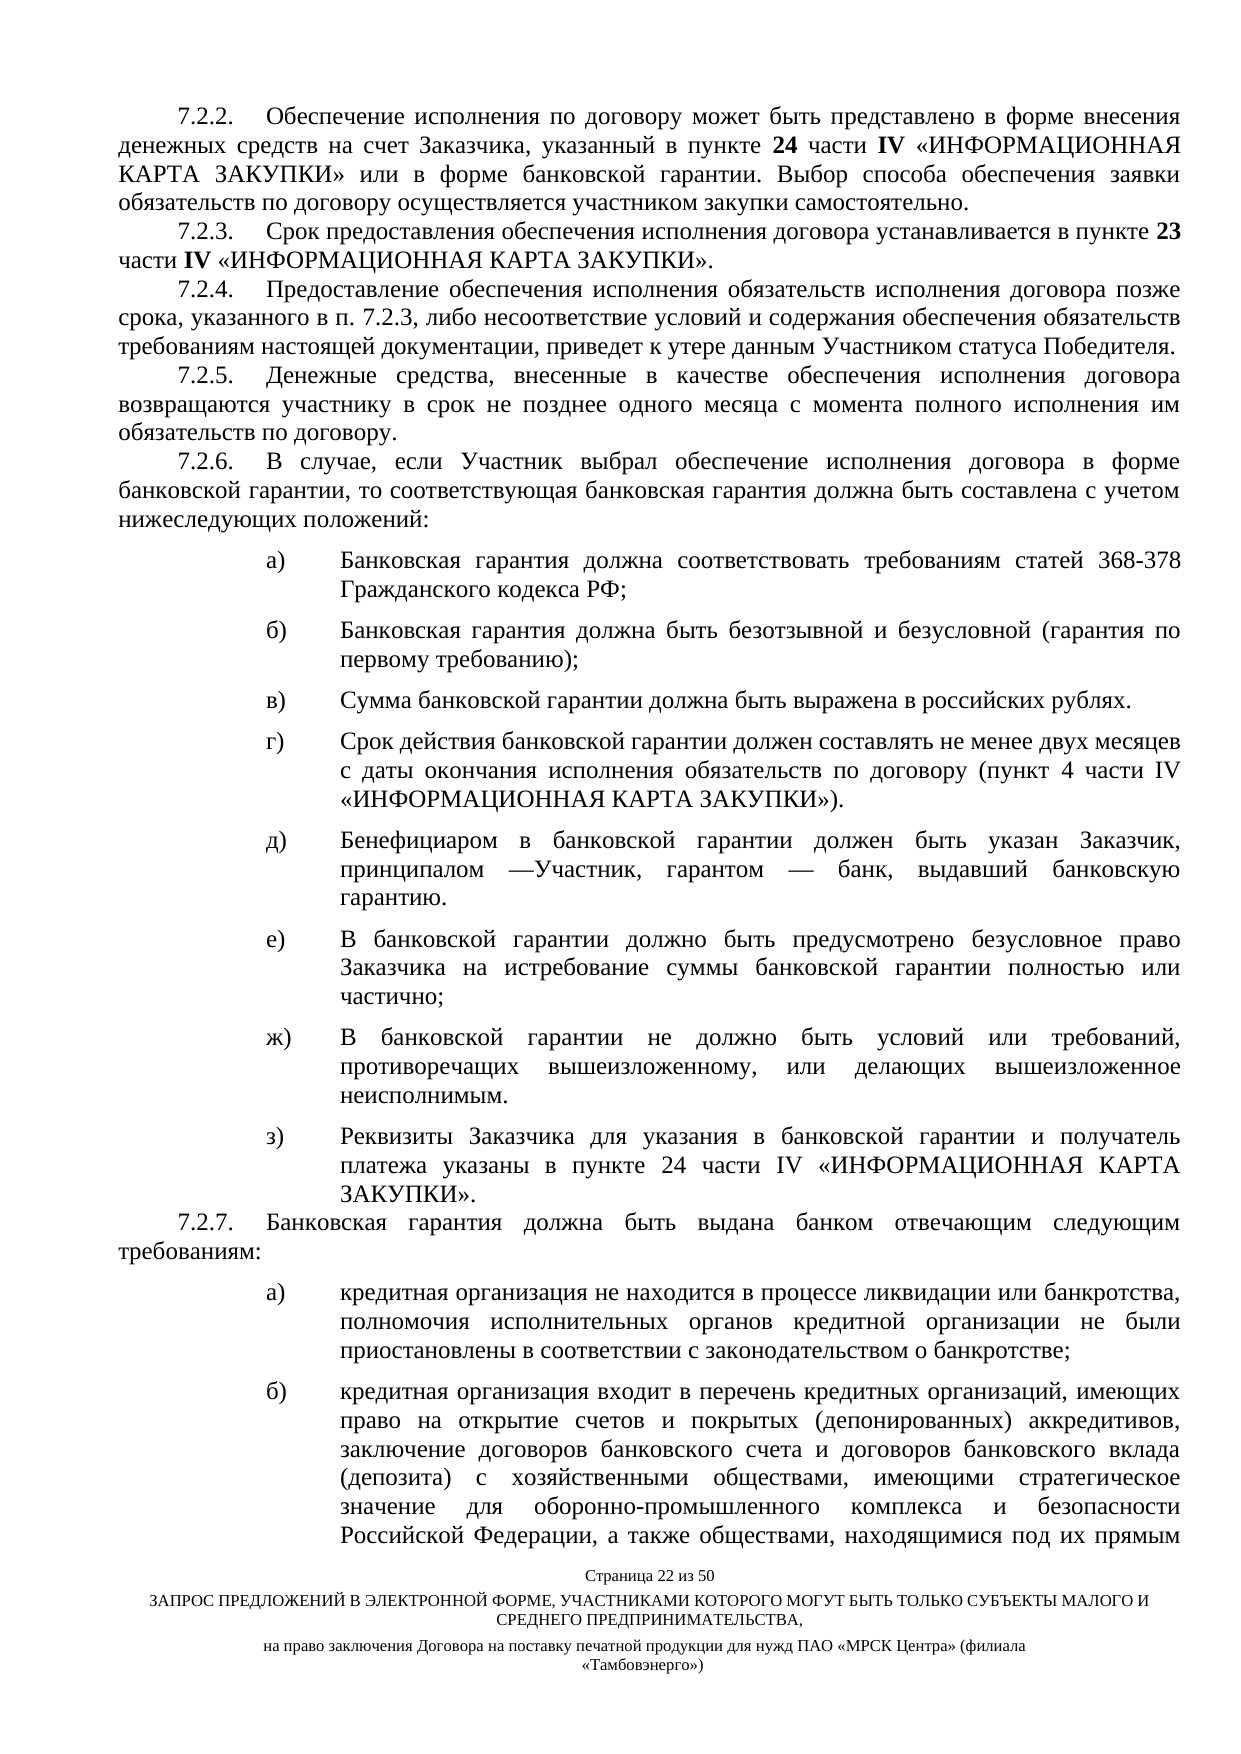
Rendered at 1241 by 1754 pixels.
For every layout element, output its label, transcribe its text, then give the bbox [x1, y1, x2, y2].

list В банковской гарантии не должно быть условий или требований, противоречащих вышеизложенному, или делающих вышеизложенное неисполнимым. [266, 1022, 1181, 1109]
subtitle Денежные средства, внесенные в качестве обеспечения исполнения договора возвращаются участнику в срок не позднее одного месяца с момента полного исполнения им обязательств по договору. [118, 360, 1181, 446]
subtitle В случае, если Участник выбрал обеспечение исполнения договора в форме банковской гарантии, то соответствующая банковская гарантия должна быть составлена с учетом нижеследующих положений: [118, 446, 1181, 532]
list В банковской гарантии должно быть предусмотрено безусловное право Заказчика на истребование суммы банковской гарантии полностью или частично; [266, 924, 1181, 1010]
subtitle Предоставление обеспечения исполнения обязательств исполнения договора позже срока, указанного в п. 7.2.3, либо несоответствие условий и содержания обеспечения обязательств требованиям настоящей документации, приведет к утере данным Участником статуса Победителя. [118, 274, 1181, 360]
subtitle Обеспечение исполнения по договору может быть представлено в форме внесения денежных средств на счет Заказчика, указанный в пункте 24 части IV «ИНФОРМАЦИОННАЯ КАРТА ЗАКУПКИ» или в форме банковской гарантии. Выбор способа обеспечения заявки обязательств по договору осуществляется участником закупки самостоятельно. [118, 101, 1181, 216]
list Реквизиты Заказчика для указания в банковской гарантии и получатель платежа указаны в пункте 24 части IV «ИНФОРМАЦИОННАЯ КАРТА ЗАКУПКИ». [266, 1121, 1181, 1207]
subtitle Срок предоставления обеспечения исполнения договора устанавливается в пункте 23 части IV «ИНФОРМАЦИОННАЯ КАРТА ЗАКУПКИ». [118, 216, 1181, 274]
list Банковская гарантия должна соответствовать требованиям статей 368-378 Гражданского кодекса РФ; [266, 545, 1181, 602]
list Сумма банковской гарантии должна быть выражена в российских рублях. [266, 685, 1181, 714]
list Срок действия банковской гарантии должен составлять не менее двух месяцев с даты окончания исполнения обязательств по договору (пункт 4 части IV «ИНФОРМАЦИОННАЯ КАРТА ЗАКУПКИ»). [266, 726, 1181, 812]
list кредитная организация не находится в процессе ликвидации или банкротства, полномочия исполнительных органов кредитной организации не были приостановлены в соответствии с законодательством о банкротстве; [266, 1277, 1181, 1364]
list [266, 1376, 1181, 1549]
list Банковская гарантия должна быть безотзывной и безусловной (гарантия по первому требованию); [266, 615, 1181, 672]
list Бенефициаром в банковской гарантии должен быть указан Заказчик, принципалом —Участник, гарантом — банк, выдавший банковскую гарантию. [266, 825, 1181, 911]
subtitle Банковская гарантия должна быть выдана банком отвечающим следующим требованиям: [118, 1207, 1181, 1265]
